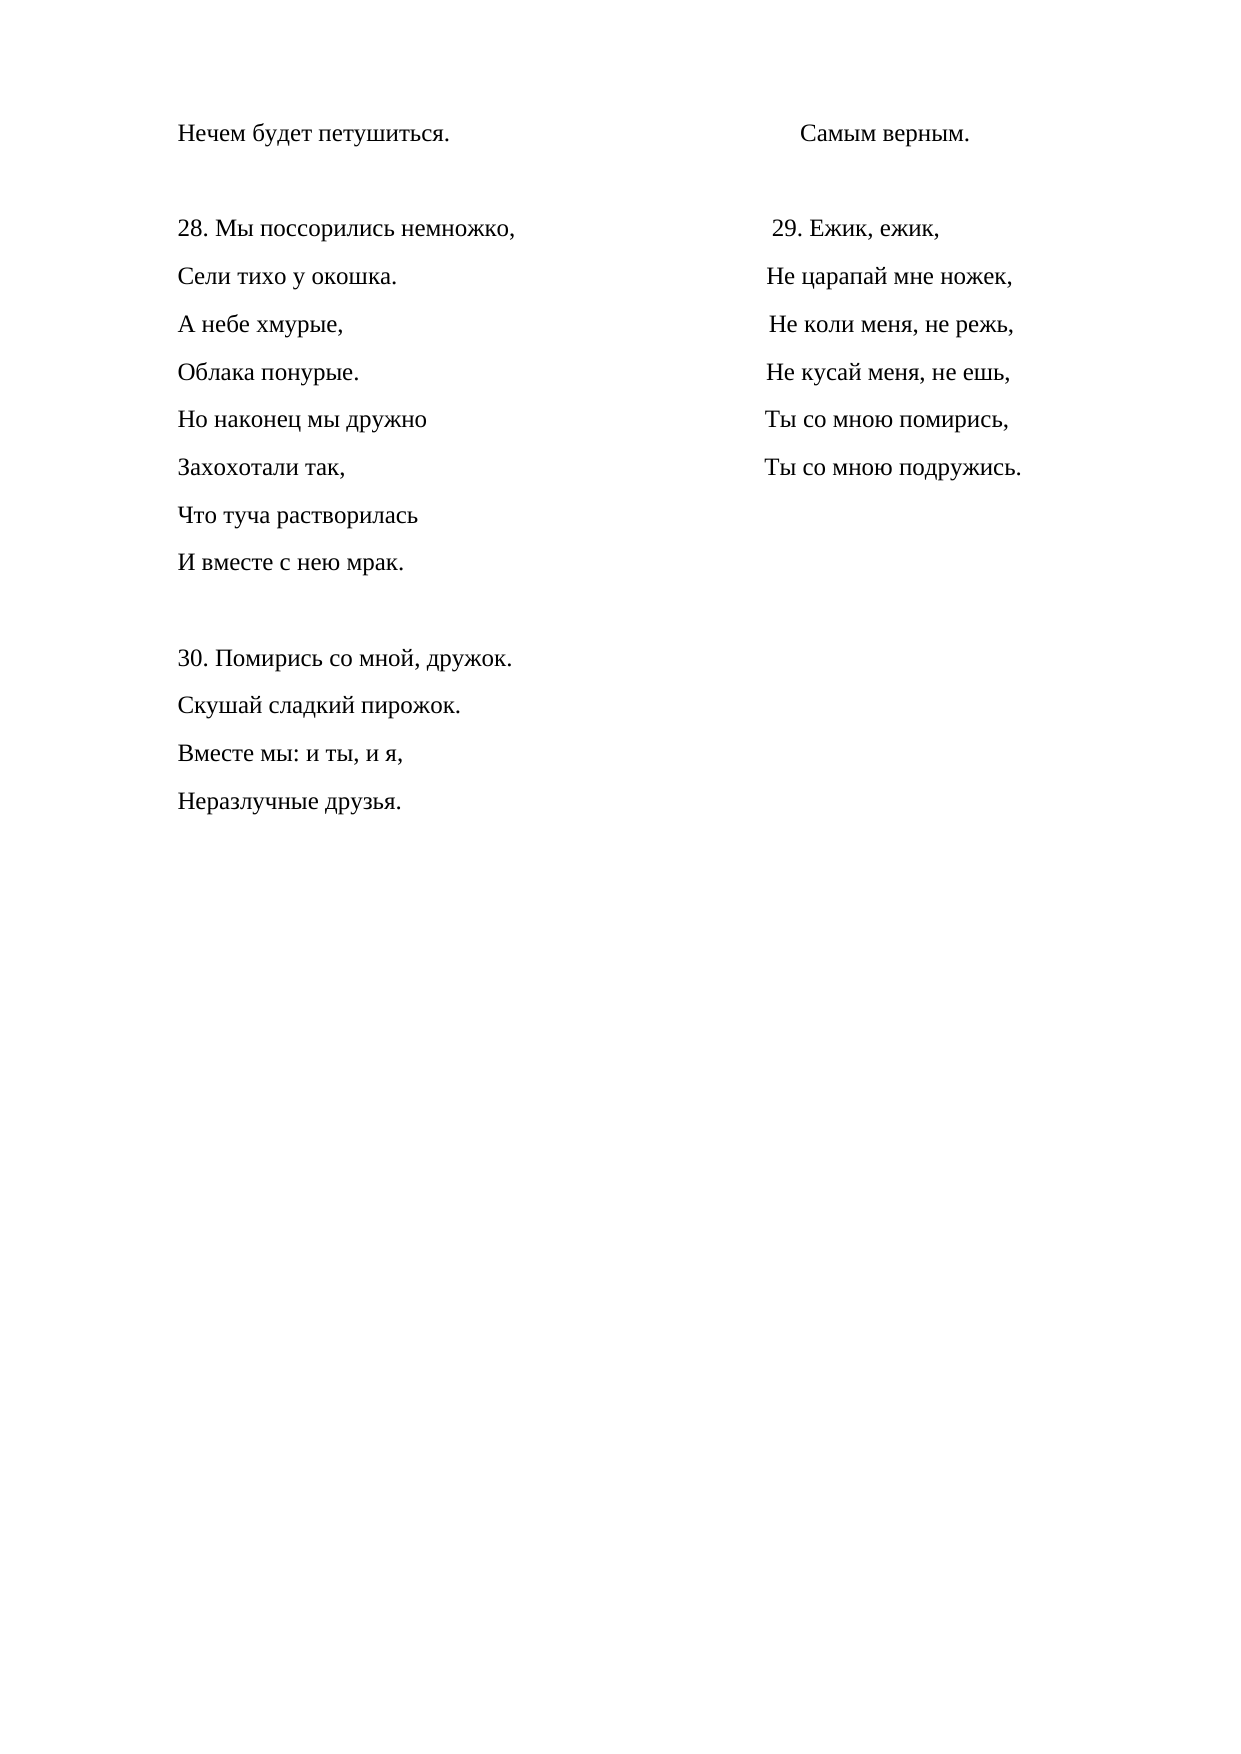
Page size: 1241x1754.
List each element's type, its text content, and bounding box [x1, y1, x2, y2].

text Сели тихо у окошка. Не царапай мне ножек, [177, 261, 1152, 290]
text Облака понурые. Не кусай меня, не ешь, [177, 357, 1152, 385]
text Но наконец мы дружно Ты со мною помирись, [177, 404, 1152, 433]
text Захохотали так, Ты со мною подружись. [177, 452, 1152, 481]
text Скушай сладкий пирожок. [177, 691, 1152, 719]
text Нечем будет петушиться. Самым верным. [177, 118, 1152, 147]
text Вместе мы: и ты, и я, [177, 738, 1152, 767]
text 30. Помирись со мной, дружок. [177, 643, 1152, 672]
text Что туча растворилась [177, 500, 1152, 528]
text И вместе с нею мрак. [177, 547, 1152, 576]
text 28. Мы поссорились немножко, 29. Ежик, ежик, [177, 213, 1152, 242]
text Неразлучные друзья. [177, 786, 1152, 815]
text А небе хмурые, Не коли меня, не режь, [177, 309, 1152, 338]
